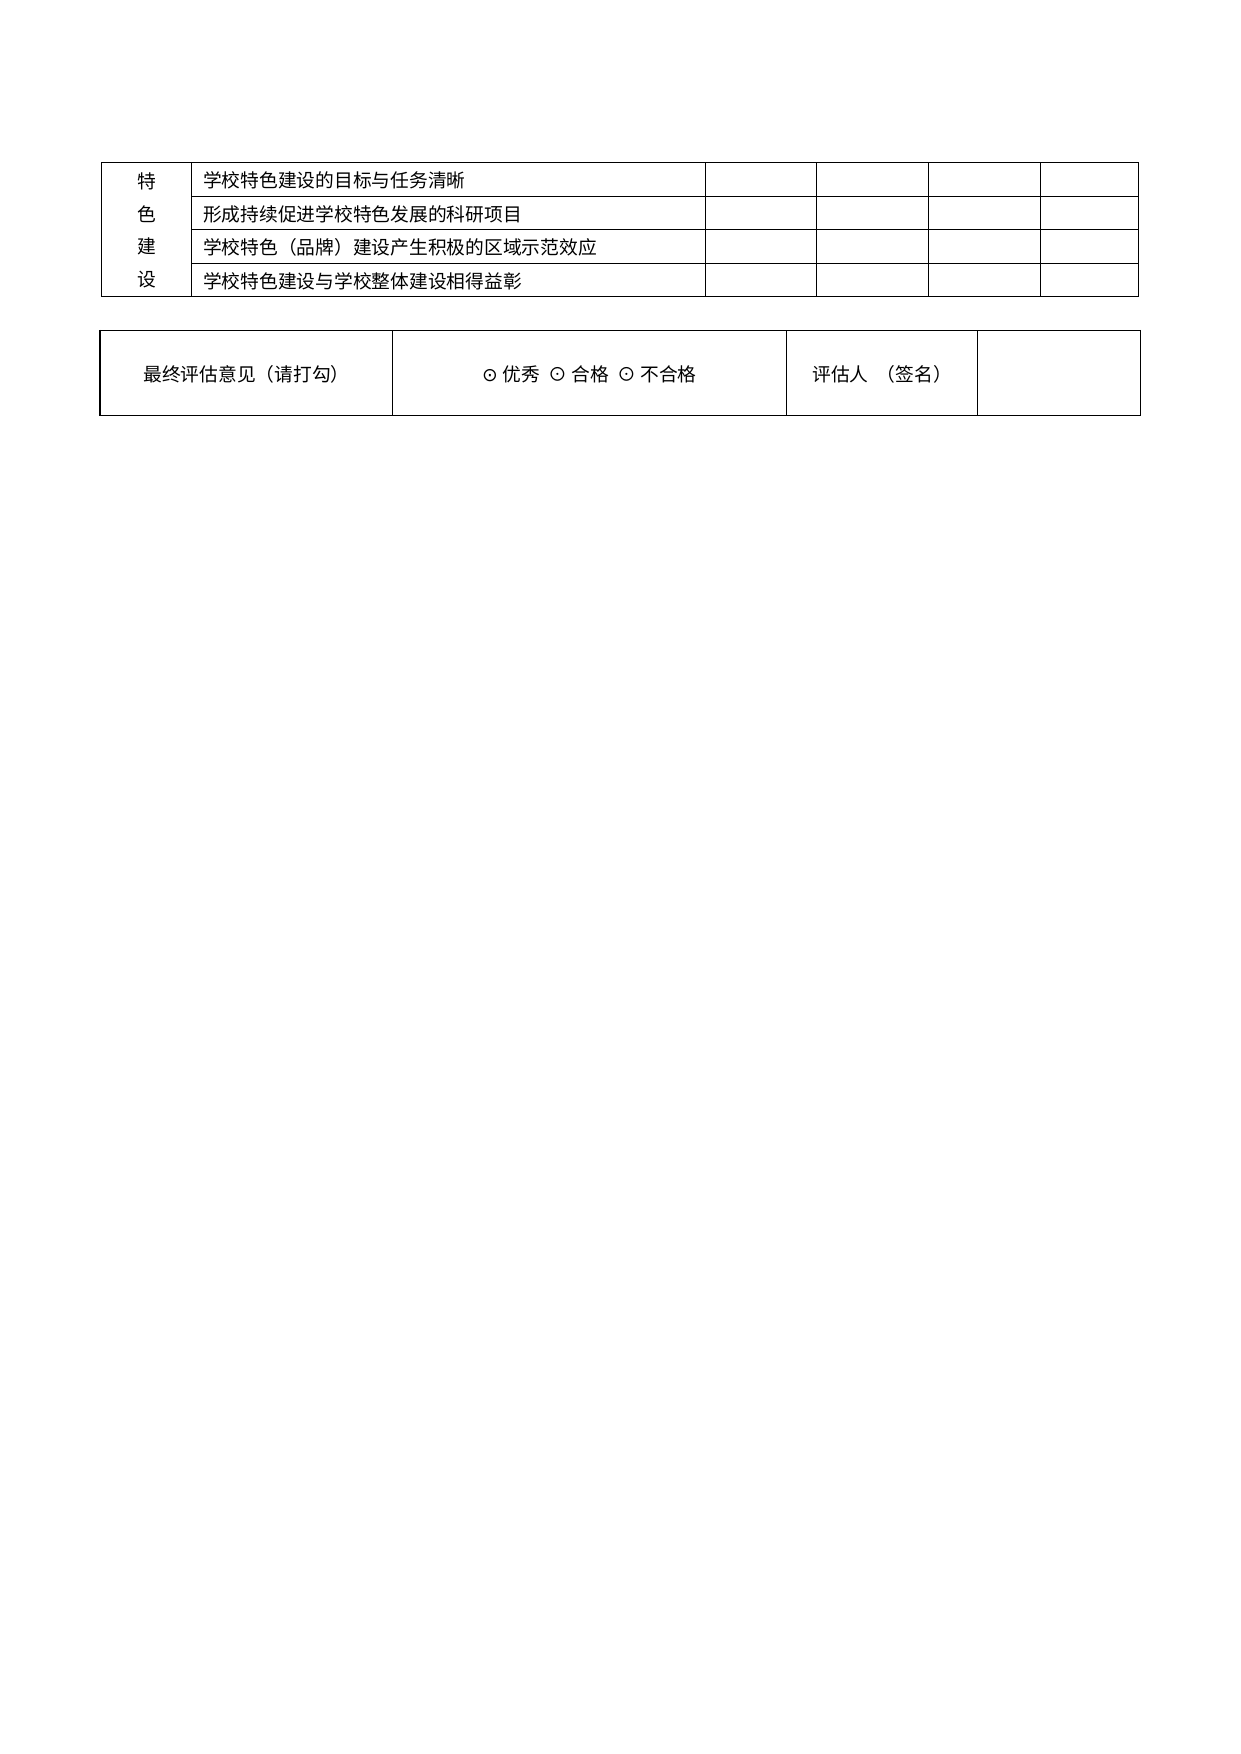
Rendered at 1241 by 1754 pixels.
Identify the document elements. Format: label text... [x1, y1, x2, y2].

table_header [978, 331, 1140, 415]
table_cell [817, 163, 928, 196]
table_cell [929, 230, 1040, 263]
table_cell [706, 197, 816, 229]
table_cell [817, 264, 928, 296]
table_cell [1041, 163, 1138, 196]
table_cell [1041, 197, 1138, 229]
table_cell [929, 197, 1040, 229]
table_cell 特 色 建 设 [102, 163, 191, 296]
table_header 评估人 （签名） [787, 331, 977, 415]
table_cell [817, 230, 928, 263]
table_cell [1041, 264, 1138, 296]
table_cell [706, 230, 816, 263]
table_cell [929, 264, 1040, 296]
table_header 最终评估意见（请打勾） [101, 331, 392, 415]
table_cell 形成持续促进学校特色发展的科研项目 [192, 197, 705, 229]
table_cell [929, 163, 1040, 196]
table_cell [706, 163, 816, 196]
table_cell [1041, 230, 1138, 263]
table_cell 学校特色（品牌）建设产生积极的区域示范效应 [192, 230, 705, 263]
table_cell [706, 264, 816, 296]
table_cell 学校特色建设与学校整体建设相得益彰 [192, 264, 705, 296]
table_cell 学校特色建设的目标与任务清晰 [192, 163, 705, 196]
table_cell [817, 197, 928, 229]
table_header ⊙ 优秀 ⊙ 合格 ⊙ 不合格 [393, 331, 786, 415]
